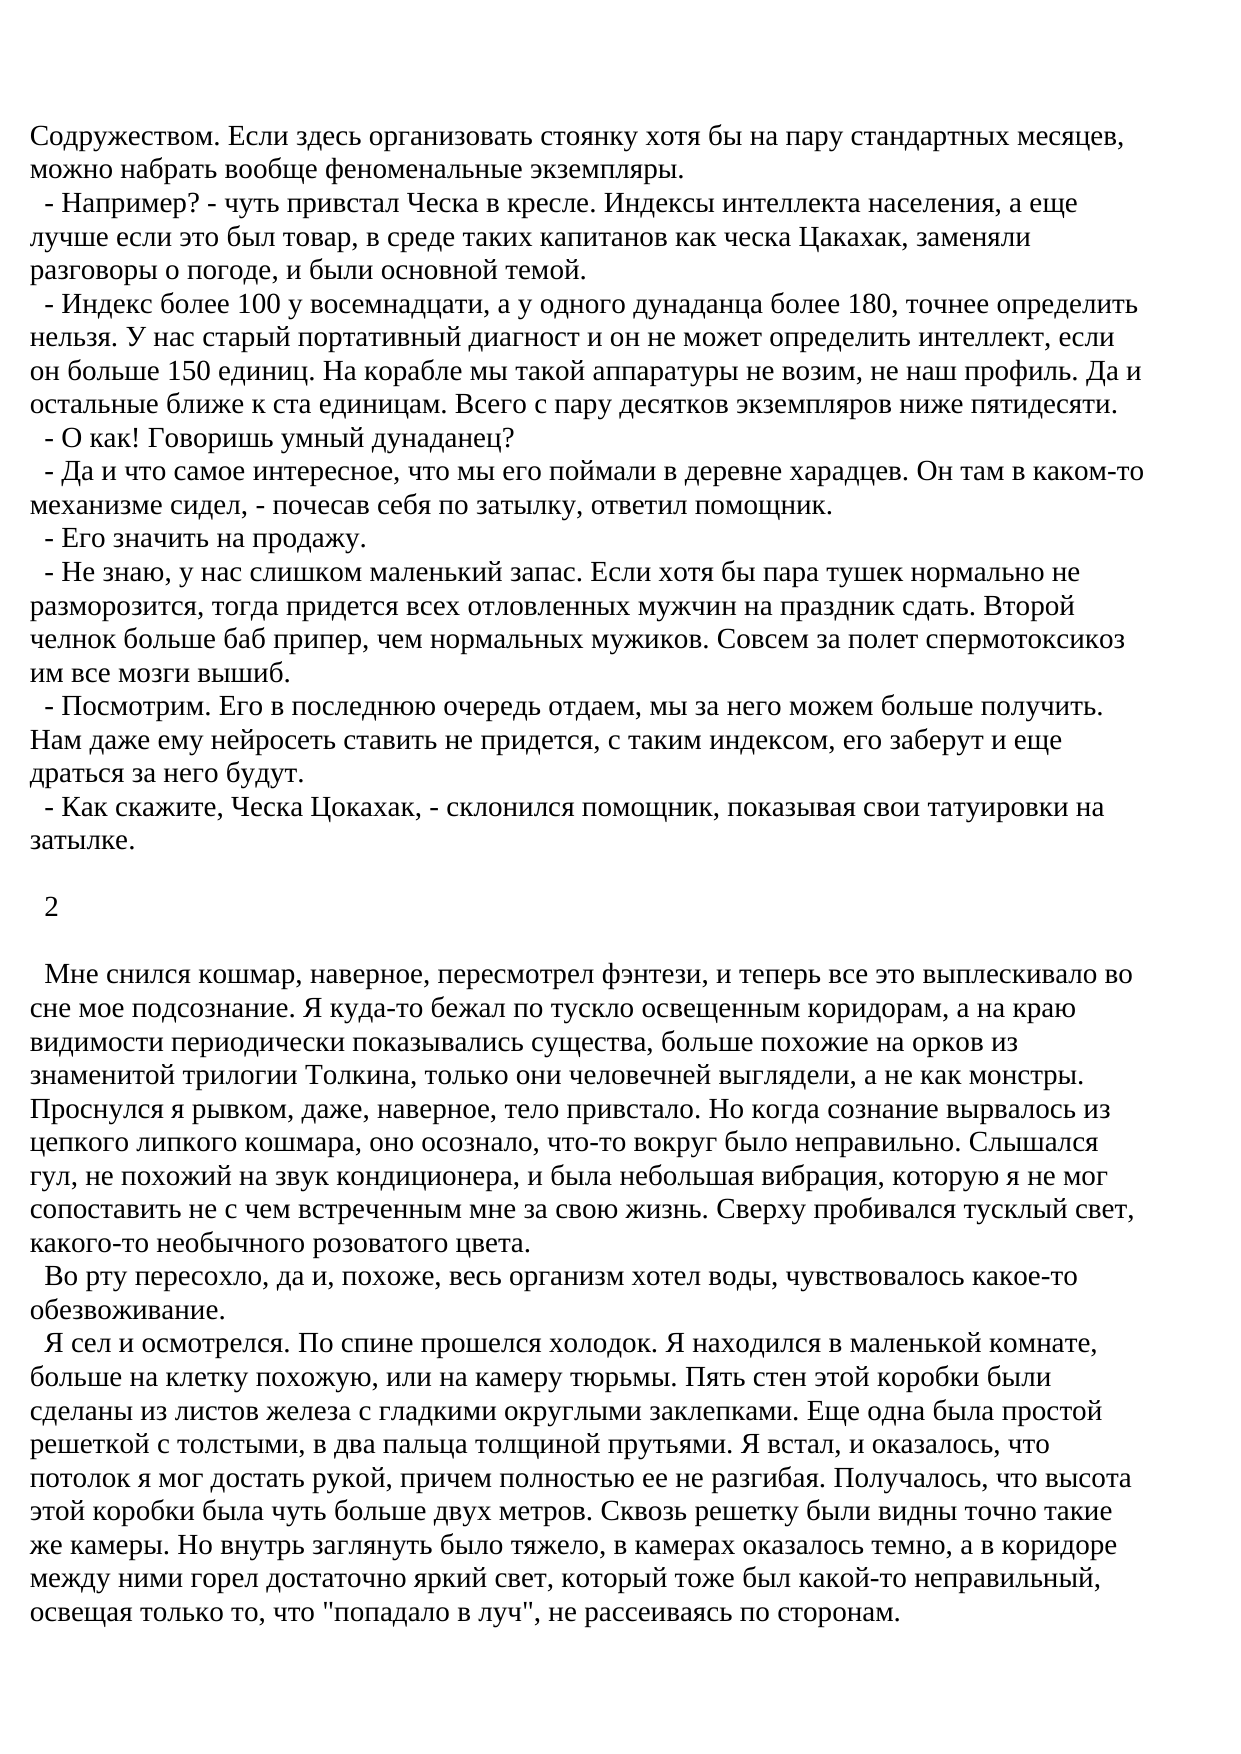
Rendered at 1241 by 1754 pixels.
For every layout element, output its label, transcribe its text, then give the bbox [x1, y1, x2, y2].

text Во рту пересохло, да и, похоже, весь организм хотел воды, чувствовалось какое-то обезвоживание. [29, 1258, 1152, 1326]
text 2 [29, 889, 1152, 923]
text - Его значить на продажу. [29, 521, 1152, 554]
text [29, 118, 1152, 185]
text Я сел и осмотрелся. По спине прошелся холодок. Я находился в маленькой комнате, больше на клетку похожую, или на камеру тюрьмы. Пять стен этой коробки были сделаны из листов железа с гладкими округлыми заклепками. Еще одна была простой решеткой с толстыми, в два пальца толщиной прутьями. Я встал, и оказалось, что потолок я мог достать рукой, причем полностью ее не разгибая. Получалось, что высота этой коробки была чуть больше двух метров. Сквозь решетку были видны точно такие же камеры. Но внутрь заглянуть было тяжело, в камерах оказалось темно, а в коридоре между ними горел достаточно яркий свет, который тоже был какой-то неправильный, освещая только то, что "попадало в луч", не рассеиваясь по сторонам. [29, 1326, 1152, 1627]
text - Например? - чуть привстал Ческа в кресле. Индексы интеллекта населения, а еще лучше если это был товар, в среде таких капитанов как ческа Цакахак, заменяли разговоры о погоде, и были основной темой. [29, 185, 1152, 286]
text - Да и что самое интересное, что мы его поймали в деревне харадцев. Он там в каком-то механизме сидел, - почесав себя по затылку, ответил помощник. [29, 453, 1152, 521]
text - Как скажите, Ческа Цокахак, - склонился помощник, показывая свои татуировки на затылке. [29, 789, 1152, 856]
text - Не знаю, у нас слишком маленький запас. Если хотя бы пара тушек нормально не разморозится, тогда придется всех отловленных мужчин на праздник сдать. Второй челнок больше баб припер, чем нормальных мужиков. Совсем за полет спермотоксикоз им все мозги вышиб. [29, 554, 1152, 688]
text Мне снился кошмар, наверное, пересмотрел фэнтези, и теперь все это выплескивало во сне мое подсознание. Я куда-то бежал по тускло освещенным коридорам, а на краю видимости периодически показывались существа, больше похожие на орков из знаменитой трилогии Толкина, только они человечней выглядели, а не как монстры. Проснулся я рывком, даже, наверное, тело привстало. Но когда сознание вырвалось из цепкого липкого кошмара, оно осознало, что-то вокруг было неправильно. Слышался гул, не похожий на звук кондиционера, и была небольшая вибрация, которую я не мог сопоставить не с чем встреченным мне за свою жизнь. Сверху пробивался тусклый свет, какого-то необычного розоватого цвета. [29, 957, 1152, 1258]
text - Индекс более 100 у восемнадцати, а у одного дунаданца более 180, точнее определить нельзя. У нас старый портативный диагност и он не может определить интеллект, если он больше 150 единиц. На корабле мы такой аппаратуры не возим, не наш профиль. Да и остальные ближе к ста единицам. Всего с пару десятков экземпляров ниже пятидесяти. [29, 286, 1152, 420]
text - Посмотрим. Его в последнюю очередь отдаем, мы за него можем больше получить. Нам даже ему нейросеть ставить не придется, с таким индексом, его заберут и еще драться за него будут. [29, 688, 1152, 789]
text - О как! Говоришь умный дунаданец? [29, 420, 1152, 453]
